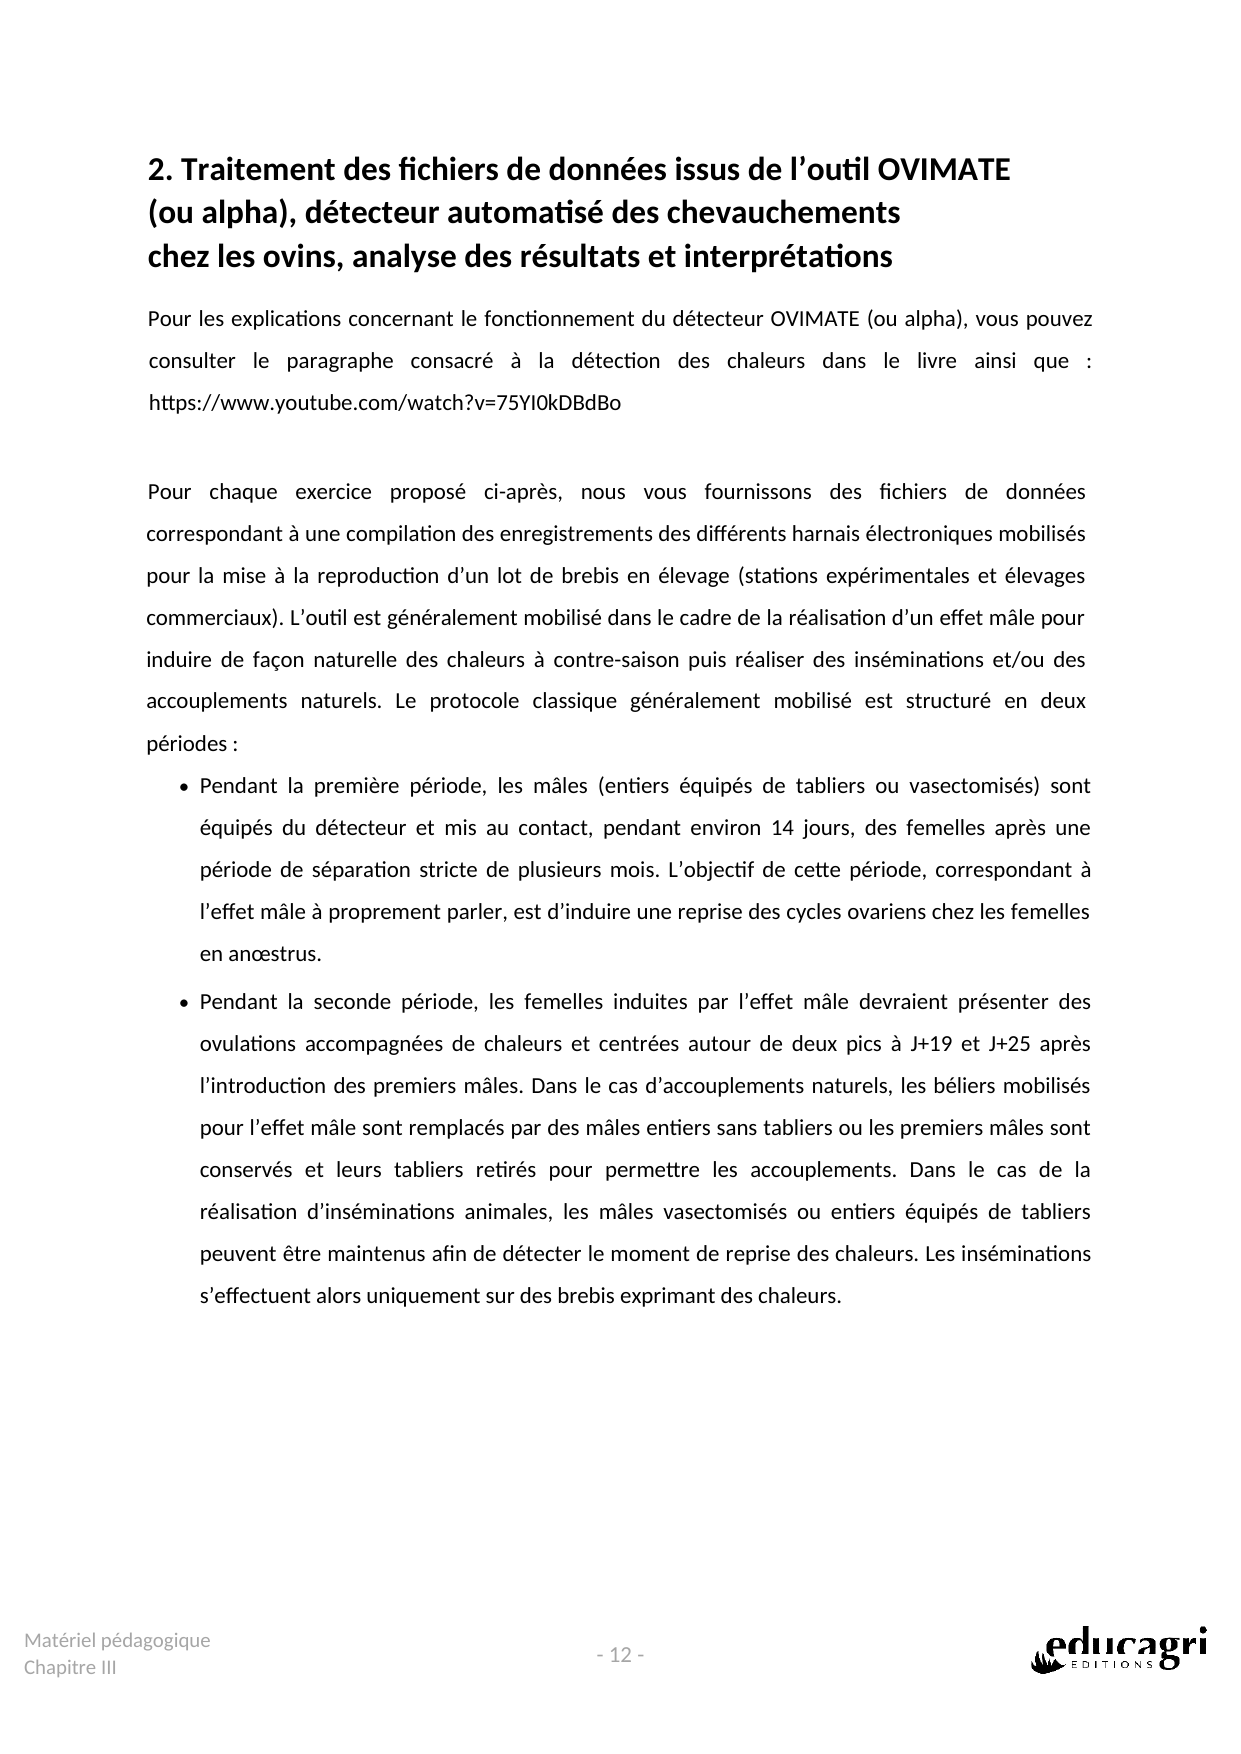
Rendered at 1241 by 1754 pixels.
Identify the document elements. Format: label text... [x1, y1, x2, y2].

list Pendant la seconde période, les femelles induites par l’effet mâle devraient présenter des ovulations accompagnées de chaleurs et centrées autour de deux pics à J+19 et J+25 après l’introduction des premiers mâles. Dans le cas d’accouplements naturels, les béliers mobilisés pour l’effet mâle sont remplacés par des mâles entiers sans tabliers ou les premiers mâles sont conservés et leurs tabliers retirés pour permettre les accouplements. Dans le cas de la réalisation d’inséminations animales, les mâles vasectomisés ou entiers équipés de tabliers peuvent être maintenus afin de détecter le moment de reprise des chaleurs. Les inséminations s’effectuent alors uniquement sur des brebis exprimant des chaleurs. [179, 987, 1093, 1309]
text 2. Traitement des fichiers de données issus de l’outil OVIMATE (ou alpha), détecteur automatisé des chevauchements chez les ovins, analyse des résultats et interprétations [148, 148, 1093, 276]
list Pendant la première période, les mâles (entiers équipés de tabliers ou vasectomisés) sont équipés du détecteur et mis au contact, pendant environ 14 jours, des femelles après une période de séparation stricte de plusieurs mois. L’objectif de cette période, correspondant à l’effet mâle à proprement parler, est d’induire une reprise des cycles ovariens chez les femelles en anœstrus. [179, 771, 1093, 967]
picture [1023, 1620, 1214, 1681]
text Pour chaque exercice proposé ci-après, nous vous fournissons des fichiers de données correspondant à une compilation des enregistrements des différents harnais électroniques mobilisés pour la mise à la reproduction d’un lot de brebis en élevage (stations expérimentales et élevages commerciaux). L’outil est généralement mobilisé dans le cadre de la réalisation d’un effet mâle pour induire de façon naturelle des chaleurs à contre-saison puis réaliser des inséminations et/ou des accouplements naturels. Le protocole classique généralement mobilisé est structuré en deux périodes : [146, 477, 1087, 757]
text Pour les explications concernant le fonctionnement du détecteur OVIMATE (ou alpha), vous pouvez consulter le paragraphe consacré à la détection des chaleurs dans le livre ainsi que : https://www.youtube.com/watch?v=75YI0kDBdBo [148, 304, 1094, 416]
